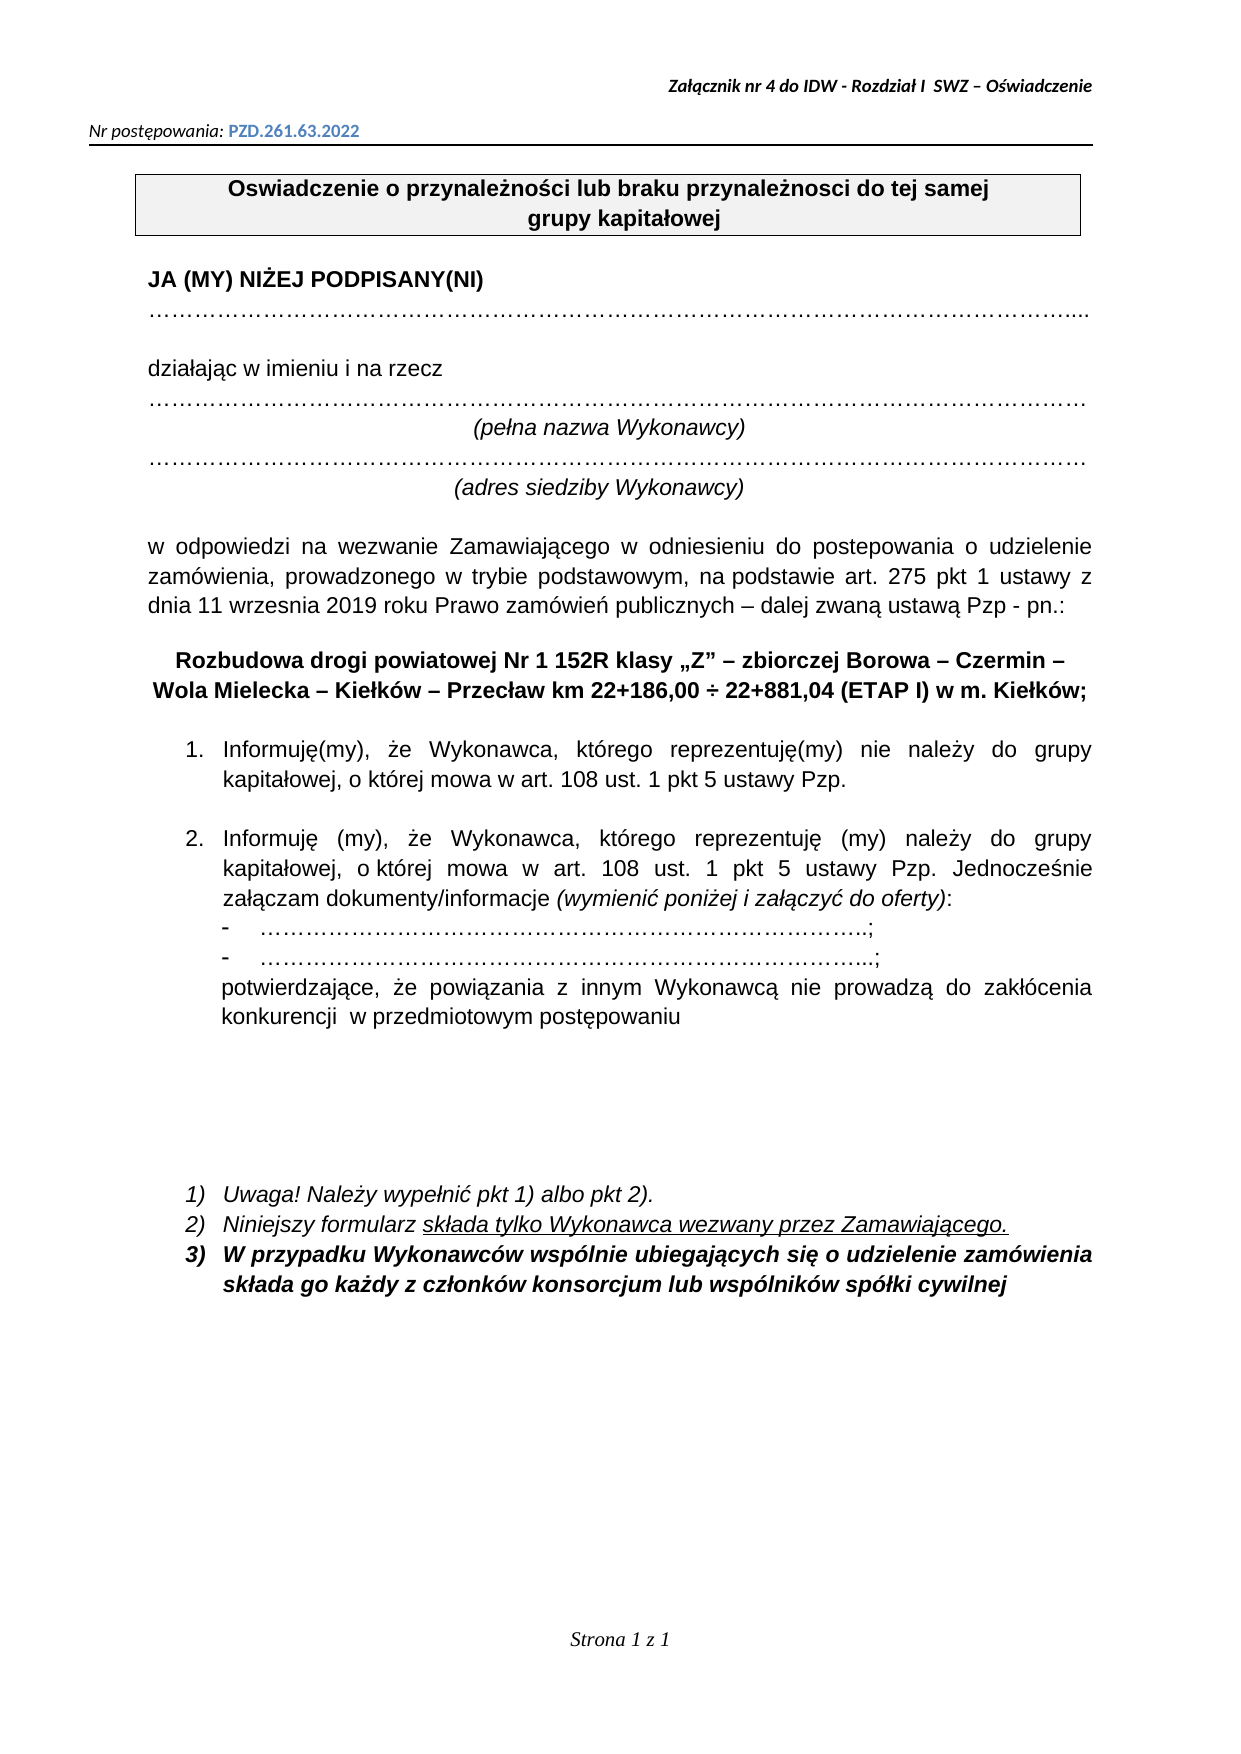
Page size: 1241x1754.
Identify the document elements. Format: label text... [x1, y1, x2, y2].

list Informuję (my), że Wykonawca, którego reprezentuję (my) należy do grupy kapitałowej, o której mowa w art. 108 ust. 1 pkt 5 ustawy Pzp. Jednocześnie załączam dokumenty/informacje (wymienić poniżej i załączyć do oferty): [185, 825, 1093, 911]
text …………………………………………………………………………………………………………… [148, 384, 1093, 411]
text działając w imieniu i na rzecz [148, 355, 1093, 381]
text …………………………………………………………………………………………………………… [148, 444, 1093, 470]
list Informuję(my), że Wykonawca, którego reprezentuję(my) nie należy do grupy kapitałowej, o której mowa w art. 108 ust. 1 pkt 5 ustawy Pzp. [185, 736, 1093, 792]
text ………………………………………………………………………………………………………….... [148, 296, 1093, 322]
list Niniejszy formularz składa tylko Wykonawca wezwany przez Zamawiającego. [185, 1211, 1093, 1237]
text Rozbudowa drogi powiatowej Nr 1 152R klasy „Z” – zbiorczej Borowa – Czermin – Wola Mielecka – Kiełków – Przecław km 22+186,00 ÷ 22+881,04 (ETAP I) w m. Kiełków; [148, 647, 1093, 703]
list ……………………………………………………………………..; [221, 914, 1093, 941]
list W przypadku Wykonawców wspólnie ubiegających się o udzielenie zamówienia składa go każdy z członków konsorcjum lub wspólników spółki cywilnej [185, 1241, 1093, 1297]
text w odpowiedzi na wezwanie Zamawiającego w odniesieniu do postepowania o udzielenie zamówienia, prowadzonego w trybie podstawowym, na podstawie art. 275 pkt 1 ustawy z dnia 11 wrzesnia 2019 roku Prawo zamówień publicznych – dalej zwaną ustawą Pzp - pn.: [148, 533, 1093, 619]
text JA (MY) NIŻEJ PODPISANY(NI) [148, 266, 1093, 292]
table_header Oswiadczenie o przynależności lub braku przynależnosci do tej samej grupy kapitałowej [136, 175, 1080, 235]
text (pełna nazwa Wykonawcy) [373, 414, 1093, 441]
text (adres siedziby Wykonawcy) [373, 474, 1093, 500]
list Uwaga! Należy wypełnić pkt 1) albo pkt 2). [185, 1181, 1093, 1208]
list ……………………………………………………………………...; [221, 944, 1093, 970]
text potwierdzające, że powiązania z innym Wykonawcą nie prowadzą do zakłócenia konkurencji w przedmiotowym postępowaniu [221, 974, 1093, 1030]
